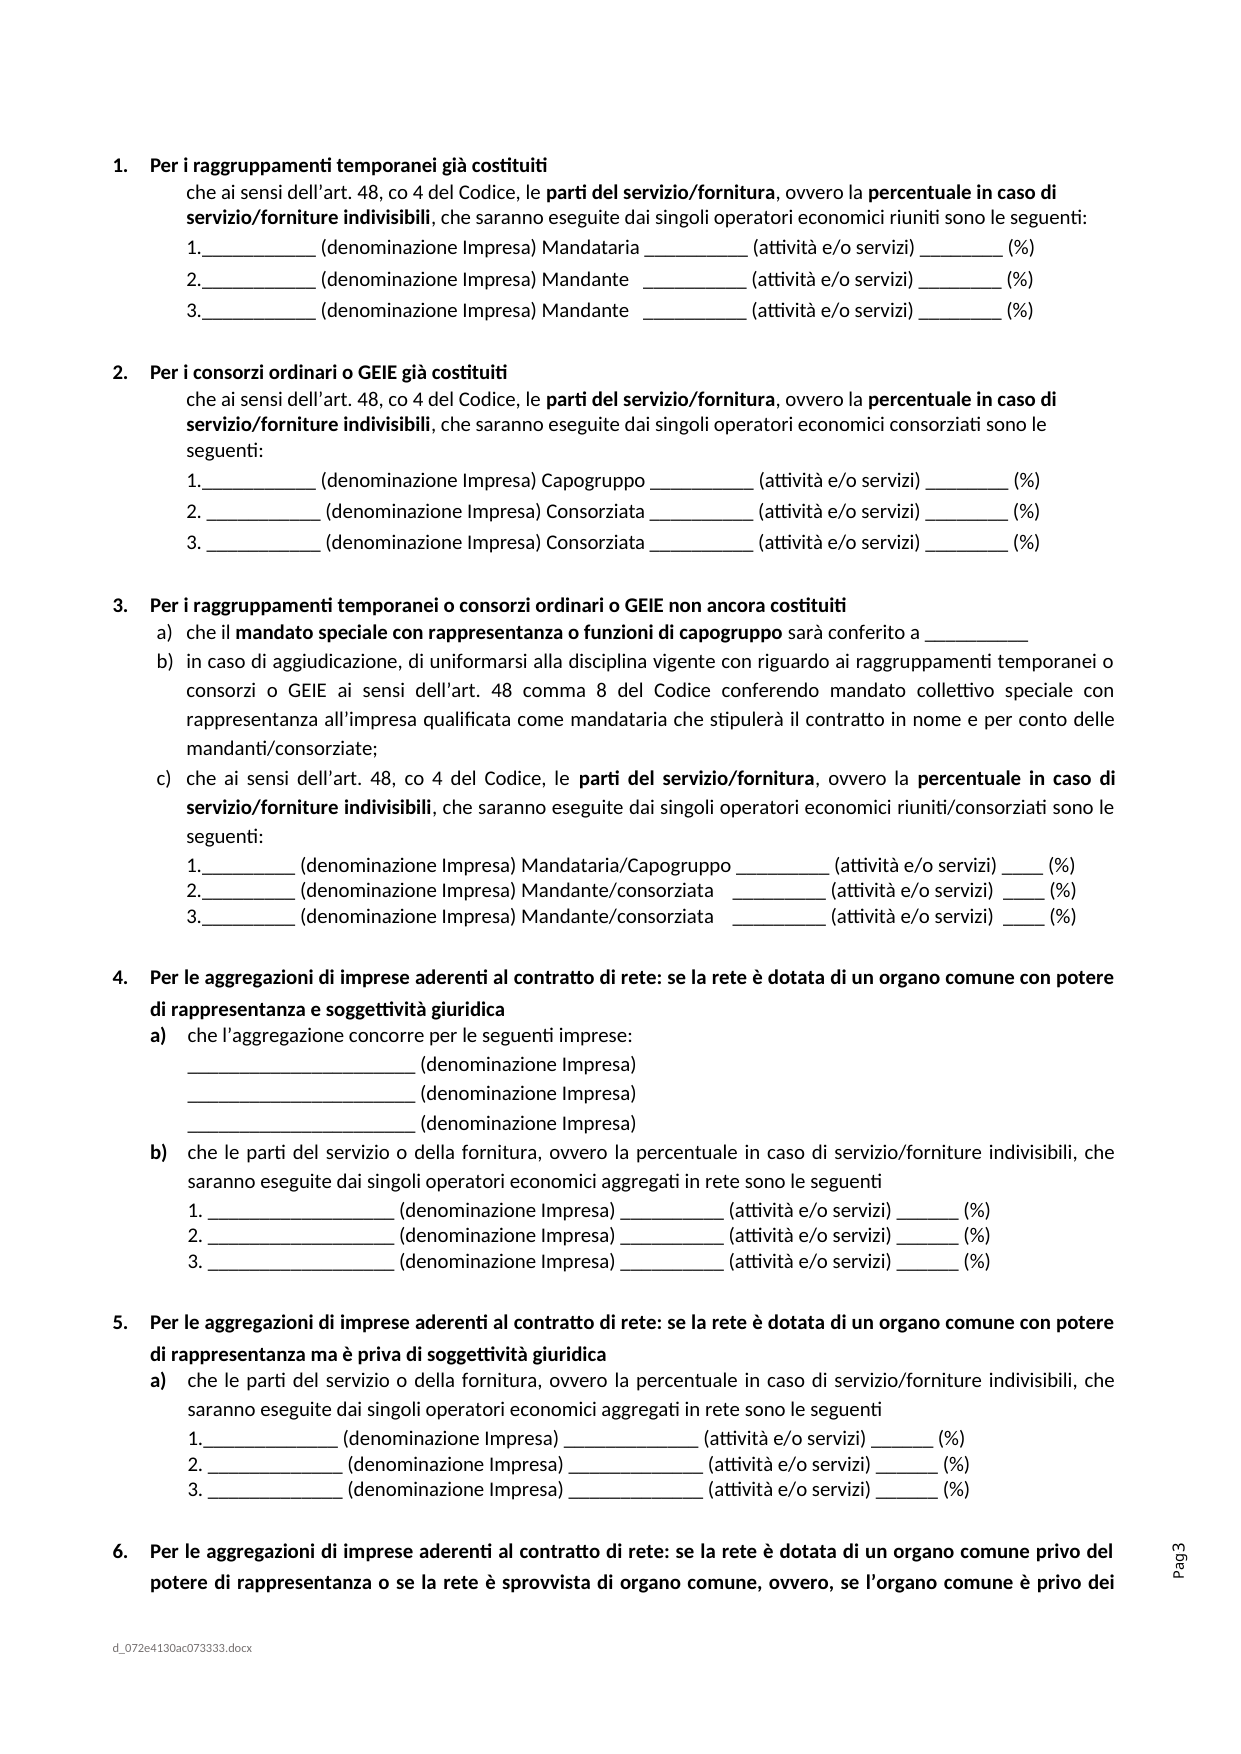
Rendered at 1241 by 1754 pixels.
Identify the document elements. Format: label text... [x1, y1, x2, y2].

list 1.___________ (denominazione Impresa) Capogruppo __________ (attività e/o servizi) ________ (%) [186, 462, 1116, 493]
list che ai sensi dell’art. 48, co 4 del Codice, le parti del servizio/fornitura, ovvero la percentuale in caso di servizio/forniture indivisibili, che saranno eseguite dai singoli operatori economici riuniti/consorziati sono le seguenti: [156, 765, 1116, 848]
text 3. __________________ (denominazione Impresa) __________ (attività e/o servizi) ______ (%) [187, 1248, 1116, 1273]
text 3. _____________ (denominazione Impresa) _____________ (attività e/o servizi) ______ (%) [187, 1476, 1116, 1502]
list 3. ___________ (denominazione Impresa) Consorziata __________ (attività e/o servizi) ________ (%) [186, 525, 1116, 556]
text ______________________ (denominazione Impresa) [187, 1110, 1116, 1135]
list 2.___________ (denominazione Impresa) Mandante __________ (attività e/o servizi) ________ (%) [186, 261, 1116, 292]
text ______________________ (denominazione Impresa) [187, 1051, 1116, 1077]
list Per i raggruppamenti temporanei già costituiti [112, 148, 1116, 179]
text 1._____________ (denominazione Impresa) _____________ (attività e/o servizi) ______ (%) [187, 1426, 1116, 1451]
list in caso di aggiudicazione, di uniformarsi alla disciplina vigente con riguardo ai raggruppamenti temporanei o consorzi o GEIE ai sensi dell’art. 48 comma 8 del Codice conferendo mandato collettivo speciale con rappresentanza all’impresa qualificata come mandataria che stipulerà il contratto in nome e per conto delle mandanti/consorziate; [156, 648, 1116, 761]
list 2. ___________ (denominazione Impresa) Consorziata __________ (attività e/o servizi) ________ (%) [186, 493, 1116, 525]
list che il mandato speciale con rappresentanza o funzioni di capogruppo sarà conferito a __________ [156, 619, 1116, 644]
text 1._________ (denominazione Impresa) Mandataria/Capogruppo _________ (attività e/o servizi) ____ (%) [186, 852, 1116, 878]
text 2._________ (denominazione Impresa) Mandante/consorziata _________ (attività e/o servizi) ____ (%) [186, 878, 1116, 903]
list che l’aggregazione concorre per le seguenti imprese: [150, 1022, 1116, 1048]
list Per le aggregazioni di imprese aderenti al contratto di rete: se la rete è dotata di un organo comune con potere di rappresentanza e soggettività giuridica [112, 960, 1116, 1022]
text ______________________ (denominazione Impresa) [187, 1081, 1116, 1106]
text 1. __________________ (denominazione Impresa) __________ (attività e/o servizi) ______ (%) [187, 1197, 1116, 1223]
text che ai sensi dell’art. 48, co 4 del Codice, le parti del servizio/fornitura, ovvero la percentuale in caso di servizio/forniture indivisibili, che saranno eseguite dai singoli operatori economici consorziati sono le seguenti: [186, 386, 1116, 462]
text 3._________ (denominazione Impresa) Mandante/consorziata _________ (attività e/o servizi) ____ (%) [186, 903, 1116, 928]
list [112, 1533, 1116, 1596]
list Per i raggruppamenti temporanei o consorzi ordinari o GEIE non ancora costituiti [112, 588, 1116, 619]
text 2. __________________ (denominazione Impresa) __________ (attività e/o servizi) ______ (%) [187, 1223, 1116, 1248]
list 1.___________ (denominazione Impresa) Mandataria __________ (attività e/o servizi) ________ (%) [186, 230, 1116, 261]
list 3.___________ (denominazione Impresa) Mandante __________ (attività e/o servizi) ________ (%) [186, 292, 1116, 323]
text che ai sensi dell’art. 48, co 4 del Codice, le parti del servizio/fornitura, ovvero la percentuale in caso di servizio/forniture indivisibili, che saranno eseguite dai singoli operatori economici riuniti sono le seguenti: [186, 179, 1116, 230]
list Per le aggregazioni di imprese aderenti al contratto di rete: se la rete è dotata di un organo comune con potere di rappresentanza ma è priva di soggettività giuridica [112, 1305, 1116, 1367]
text 2. _____________ (denominazione Impresa) _____________ (attività e/o servizi) ______ (%) [187, 1451, 1116, 1476]
list Per i consorzi ordinari o GEIE già costituiti [112, 355, 1116, 386]
